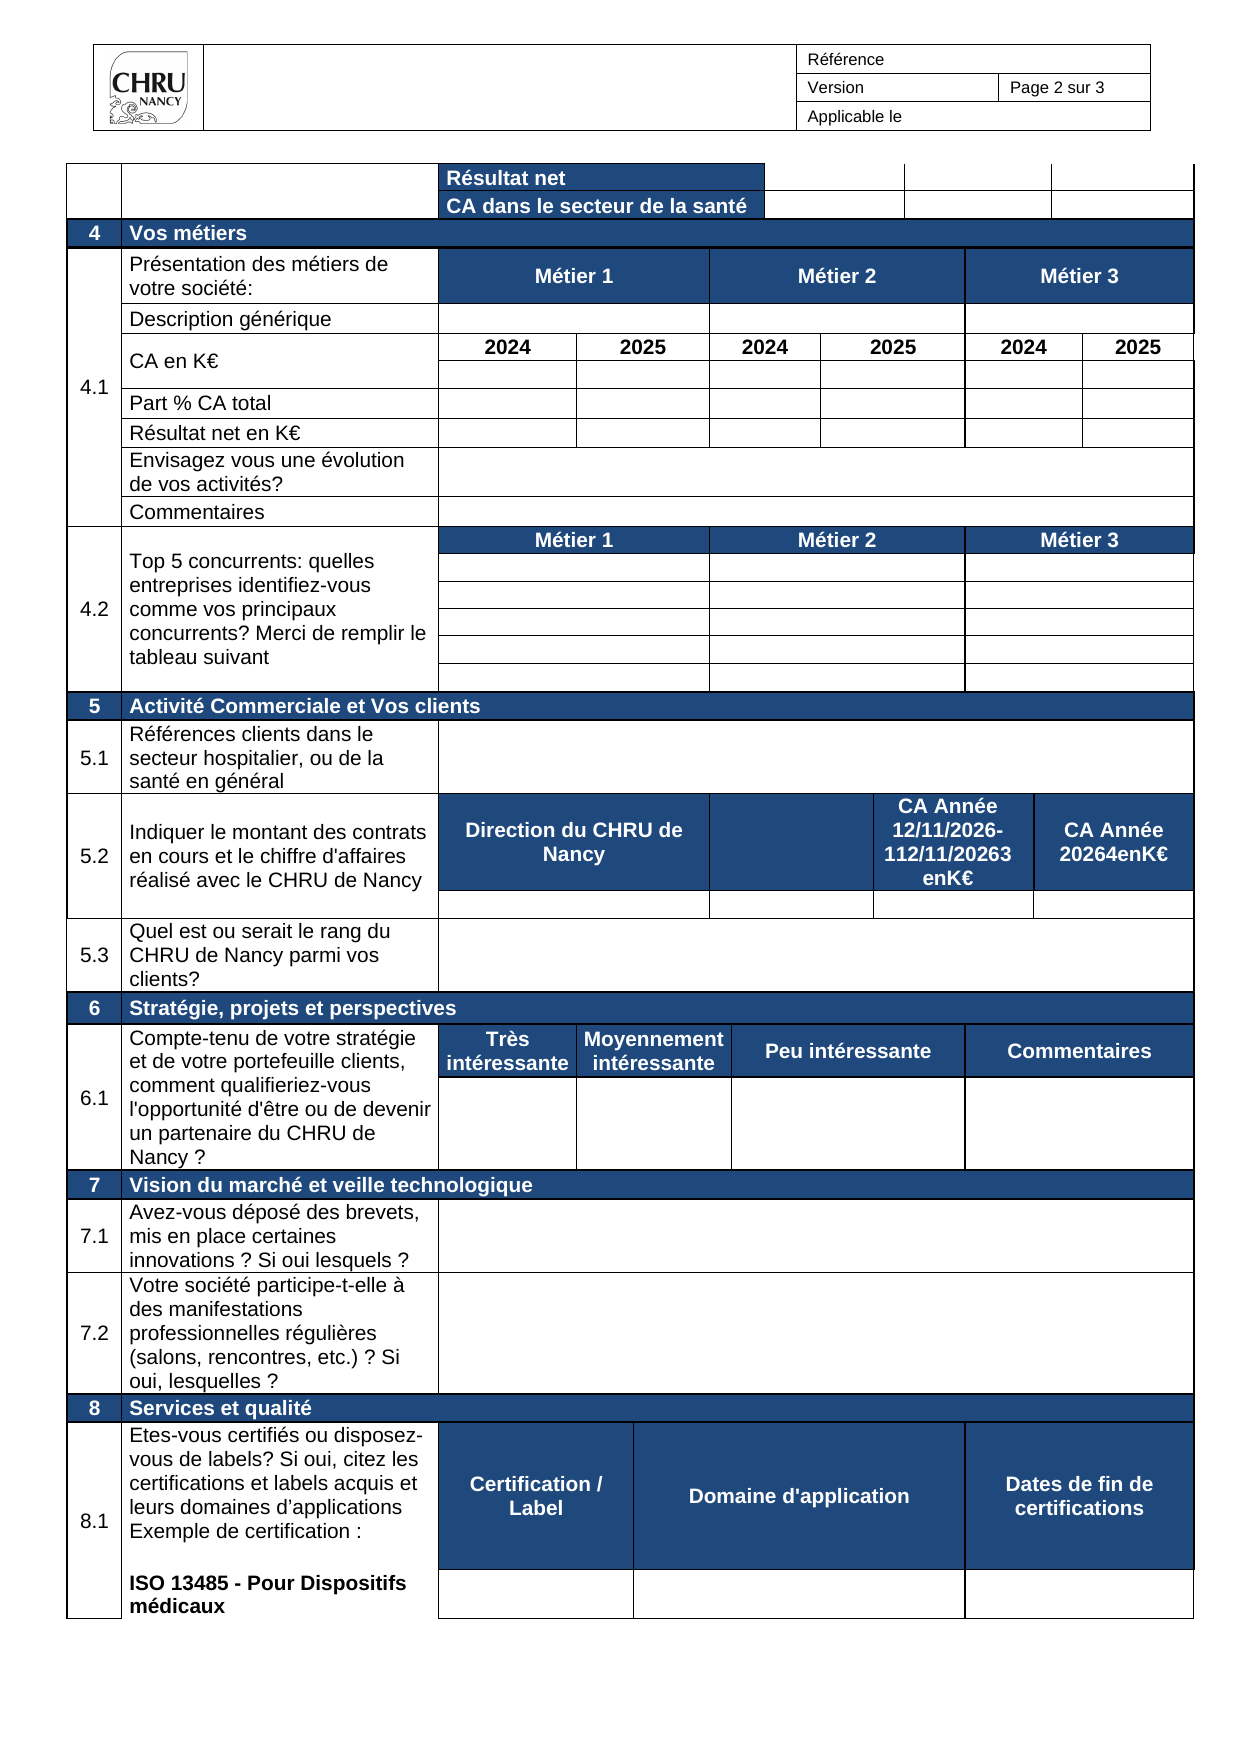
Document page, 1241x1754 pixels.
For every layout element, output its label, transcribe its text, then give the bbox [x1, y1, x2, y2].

table_cell 7 [68, 1171, 121, 1198]
table_cell Présentation des métiers de votre société: [122, 249, 438, 303]
table_cell 2025 [577, 334, 709, 360]
table_cell [577, 1078, 731, 1169]
table_cell [577, 419, 709, 447]
table_cell Description générique [122, 304, 438, 333]
table_cell 8.1 [68, 1423, 121, 1618]
table_cell [439, 636, 709, 663]
table_cell [439, 448, 1193, 496]
table_cell Votre société participe-t-elle à des manifestations professionnelles régulières (salons, rencontres, etc.) ? Si oui, lesquelles ? [122, 1273, 438, 1392]
table_cell Résultat net en K€ [122, 419, 438, 447]
table_cell 5.2 [68, 794, 121, 918]
table_cell [710, 664, 964, 691]
table_cell [577, 361, 709, 388]
table_cell [966, 664, 1193, 691]
table_cell [1052, 191, 1193, 218]
table_cell [439, 389, 576, 417]
table_cell Certification / Label [439, 1423, 633, 1569]
table_cell Références clients dans le secteur hospitalier, ou de la santé en général [122, 721, 438, 793]
table_cell [439, 1273, 1193, 1392]
table_cell [710, 636, 964, 663]
table_cell [439, 919, 1193, 991]
table_cell [439, 1078, 576, 1169]
table_cell Métier 2 [710, 527, 964, 553]
table_cell [765, 191, 904, 218]
table_cell Services et qualité [122, 1395, 1193, 1421]
table_cell [439, 1570, 633, 1618]
table_cell [710, 609, 964, 635]
table_cell Etes-vous certifiés ou disposez-vous de labels? Si oui, citez les certifications et labels acquis et leurs domaines d’applications Exemple de certification : [122, 1423, 438, 1569]
table_cell CA dans le secteur de la santé [439, 191, 764, 218]
table_cell Métier 2 [710, 249, 964, 303]
table_cell [710, 304, 964, 333]
table_cell [765, 163, 904, 190]
table_cell 4 [68, 220, 121, 246]
table_cell Vos métiers [122, 220, 1193, 246]
table_cell [439, 664, 709, 691]
table_cell [966, 609, 1193, 635]
table_cell [439, 582, 709, 608]
table_cell [439, 554, 709, 581]
table_cell 2024 [710, 334, 820, 360]
table_cell Métier 1 [439, 527, 709, 553]
table_cell Très intéressante [439, 1025, 576, 1076]
table_cell Commentaires [966, 1025, 1193, 1076]
table_cell 5.3 [67, 919, 121, 991]
table_cell Activité Commerciale et Vos clients [122, 693, 1193, 719]
table_cell 2024 [966, 334, 1082, 360]
table_cell Métier 3 [966, 527, 1193, 553]
table_cell [577, 389, 709, 417]
table_cell Moyennement intéressante [577, 1025, 731, 1076]
table_cell 4.2 [68, 527, 121, 691]
table_cell [821, 419, 964, 447]
table_cell Vision du marché et veille technologique [122, 1171, 1193, 1198]
table_cell [439, 304, 709, 333]
table_cell [905, 163, 1051, 190]
table_cell Métier 1 [439, 249, 709, 303]
table_cell [439, 361, 576, 388]
table_cell [821, 361, 964, 388]
table_cell Envisagez vous une évolution de vos activités? [122, 448, 438, 496]
table_cell Indiquer le montant des contrats en cours et le chiffre d'affaires réalisé avec le CHRU de Nancy [122, 794, 438, 918]
table_cell [710, 891, 873, 918]
table_cell 6.1 [68, 1025, 121, 1169]
table_cell [1052, 163, 1194, 190]
table_cell [710, 582, 964, 608]
table_cell CA en K€ [122, 334, 438, 388]
table_cell [966, 1570, 1193, 1618]
table_cell 6 [68, 993, 121, 1023]
table_cell [710, 361, 820, 388]
table_cell [439, 891, 709, 918]
table_cell Métier 3 [966, 249, 1193, 303]
table_cell [439, 1200, 1193, 1272]
table_cell [966, 554, 1193, 581]
table_cell Domaine d'application [634, 1423, 964, 1569]
picture [109, 51, 188, 124]
table_cell [439, 609, 709, 635]
table_cell 2025 [1083, 334, 1193, 360]
table_cell 2025 [821, 334, 964, 360]
table_cell [710, 389, 820, 417]
table_cell [439, 419, 576, 447]
table_cell 2024 [439, 334, 576, 360]
table_cell Commentaires [122, 497, 438, 526]
table_cell [821, 389, 964, 417]
table_cell Avez-vous déposé des brevets, mis en place certaines innovations ? Si oui lesquels ? [122, 1200, 438, 1272]
table_cell Quel est ou serait le rang du CHRU de Nancy parmi vos clients? [122, 919, 438, 991]
table_cell [966, 636, 1193, 663]
table_cell Top 5 concurrents: quelles entreprises identifiez-vous comme vos principaux concurrents? Merci de remplir le tableau suivant [122, 527, 438, 691]
table_cell Part % CA total [122, 389, 438, 417]
table_cell Peu intéressante [732, 1025, 964, 1076]
table_cell 5.1 [68, 721, 121, 793]
table_cell [710, 794, 873, 890]
table_cell Direction du CHRU de Nancy [439, 794, 709, 890]
table_cell [966, 389, 1082, 417]
table_cell [966, 419, 1082, 447]
table_cell [966, 304, 1193, 333]
table_cell Stratégie, projets et perspectives [122, 993, 1193, 1023]
table_cell CA Année 20203enK€ [874, 794, 1033, 890]
table_cell [710, 554, 964, 581]
table_cell [966, 361, 1082, 388]
table_cell 7.1 [68, 1200, 121, 1272]
table_cell Résultat net [439, 164, 764, 190]
table_cell [966, 582, 1193, 608]
table_cell 7.2 [68, 1273, 121, 1392]
table_cell [1083, 419, 1193, 447]
table_cell Dates de fin de certifications [966, 1423, 1193, 1569]
table_cell CA Année 20264enK€ [1035, 794, 1193, 890]
table_cell 8 [68, 1395, 121, 1421]
table_cell [732, 1078, 964, 1169]
table_cell [1083, 361, 1193, 388]
table_cell ISO 13485 - Pour Dispositifs médicaux [122, 1569, 438, 1618]
table_cell [439, 497, 1193, 526]
table_cell [439, 721, 1193, 793]
table_cell [710, 419, 820, 447]
table_cell Compte-tenu de votre stratégie et de votre portefeuille clients, comment qualifieriez-vous l'opportunité d'être ou de devenir un partenaire du CHRU de Nancy ? [122, 1025, 438, 1169]
table_cell 5 [68, 693, 121, 719]
table_cell [1083, 389, 1193, 417]
table_cell [874, 891, 1033, 918]
table_cell 4.1 [68, 249, 121, 526]
table_cell [905, 191, 1051, 218]
table_cell [634, 1570, 964, 1618]
table_cell [1034, 891, 1193, 918]
table_cell [966, 1078, 1193, 1169]
